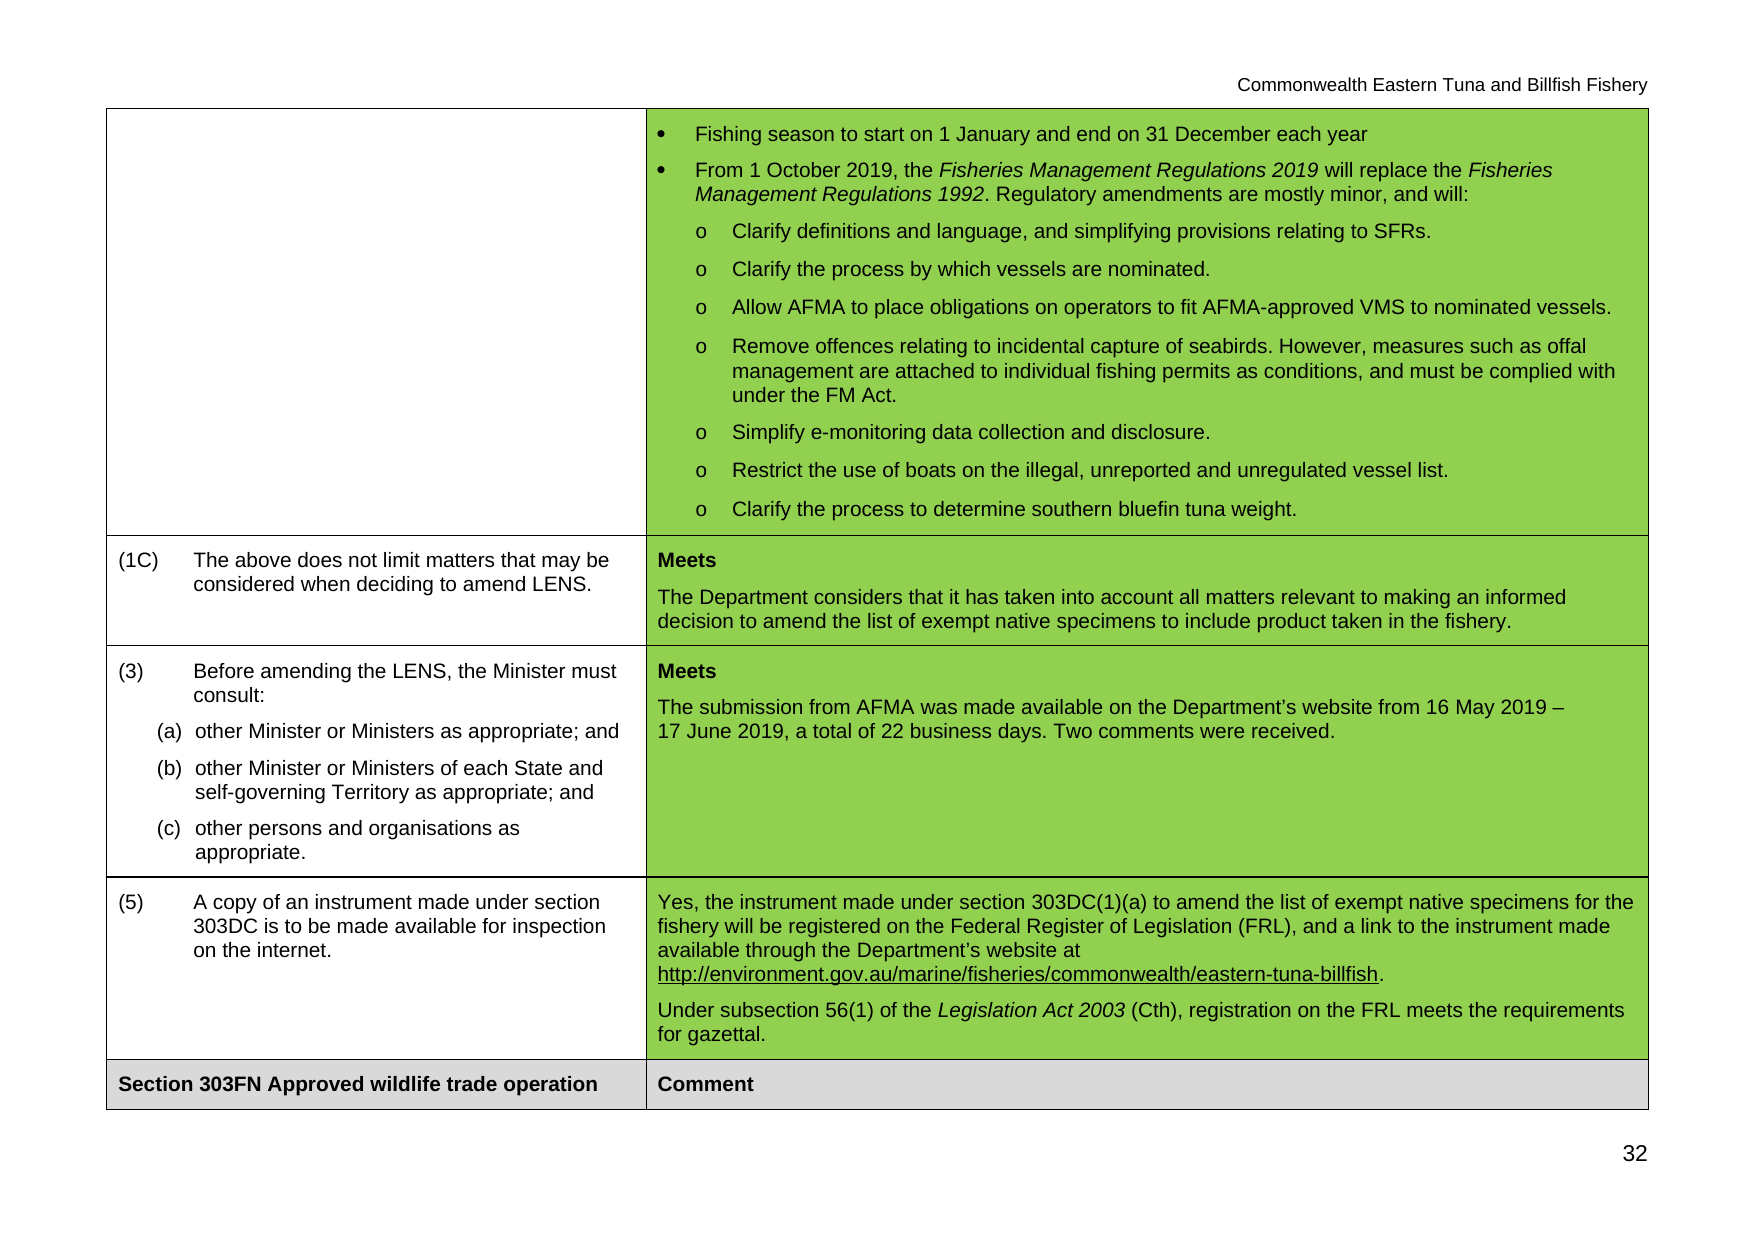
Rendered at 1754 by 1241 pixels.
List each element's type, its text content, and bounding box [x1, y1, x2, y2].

table_cell Comment [647, 1060, 1648, 1109]
table_cell Meets The Department considers that it has taken into account all matters relevant to making an informed decision to amend the list of exempt native specimens to include product taken in the fishery. [647, 536, 1648, 645]
table_cell Meets The submission from AFMA was made available on the Department’s website from 16 May 2019 – 17 June 2019, a total of 22 business days. Two comments were received. [647, 646, 1648, 876]
table_cell Yes, the instrument made under section 303DC(1)(a) to amend the list of exempt native specimens for the fishery will be registered on the Federal Register of Legislation (FRL), and a link to the instrument made available through the Department’s website at http://environment.gov.au/marine/fisheries/commonwealth/eastern-tuna-billfish. Under subsection 56(1) of the Legislation Act 2003 (Cth), registration on the FRL meets the requirements for gazettal. [647, 878, 1648, 1059]
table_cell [107, 109, 646, 535]
table_cell (5) A copy of an instrument made under section 303DC is to be made available for inspection on the internet. [107, 878, 646, 1059]
table_cell (3) Before amending the LENS, the Minister must consult: (a) other Minister or Ministers as appropriate; and (b) other Minister or Ministers of each State and self-governing Territory as appropriate; and (c) other persons and organisations as appropriate. [107, 646, 646, 876]
table_cell Section 303FN Approved wildlife trade operation [107, 1060, 646, 1109]
table_cell (1C) The above does not limit matters that may be considered when deciding to amend LENS. [107, 536, 646, 645]
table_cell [647, 109, 1648, 535]
